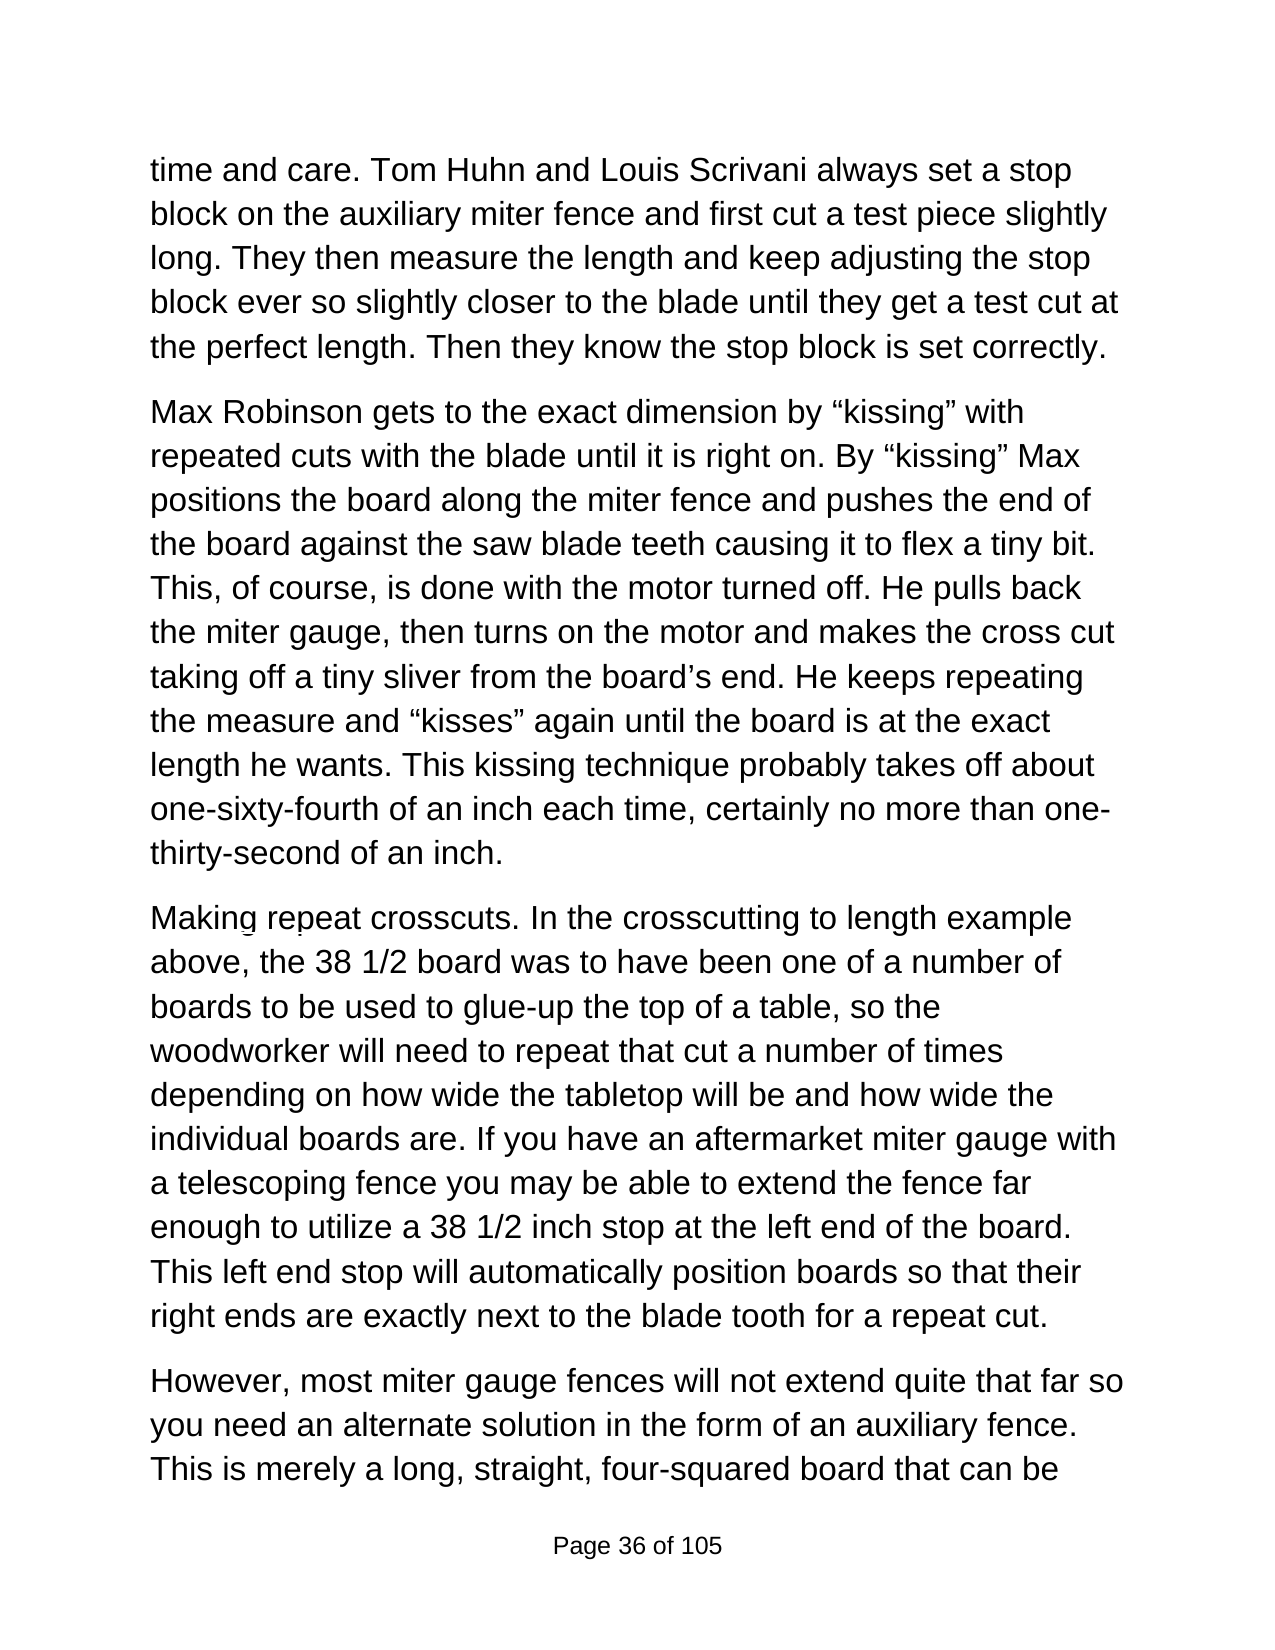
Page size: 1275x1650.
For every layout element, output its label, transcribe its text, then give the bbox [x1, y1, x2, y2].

text Making repeat crosscuts. In the crosscutting to length example above, the 38 1/2 board was to have been one of a number of boards to be used to glue-up the top of a table, so the woodworker will need to repeat that cut a number of times depending on how wide the tabletop will be and how wide the individual boards are. If you have an aftermarket miter gauge with a telescoping fence you may be able to extend the fence far enough to utilize a 38 1/2 inch stop at the left end of the board. This left end stop will automatically position boards so that their right ends are exactly next to the blade tooth for a repeat cut. [150, 898, 1125, 1334]
text Max Robinson gets to the exact dimension by “kissing” with repeated cuts with the blade until it is right on. By “kissing” Max positions the board along the miter fence and pushes the end of the board against the saw blade teeth causing it to flex a tiny bit. This, of course, is done with the motor turned off. He pulls back the miter gauge, then turns on the motor and makes the cross cut taking off a tiny sliver from the board’s end. He keeps repeating the measure and “kisses” again until the board is at the exact length he wants. This kissing technique probably takes off about one-sixty-fourth of an inch each time, certainly no more than one-thirty-second of an inch. [150, 392, 1125, 872]
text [150, 150, 1125, 365]
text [150, 1361, 1125, 1488]
